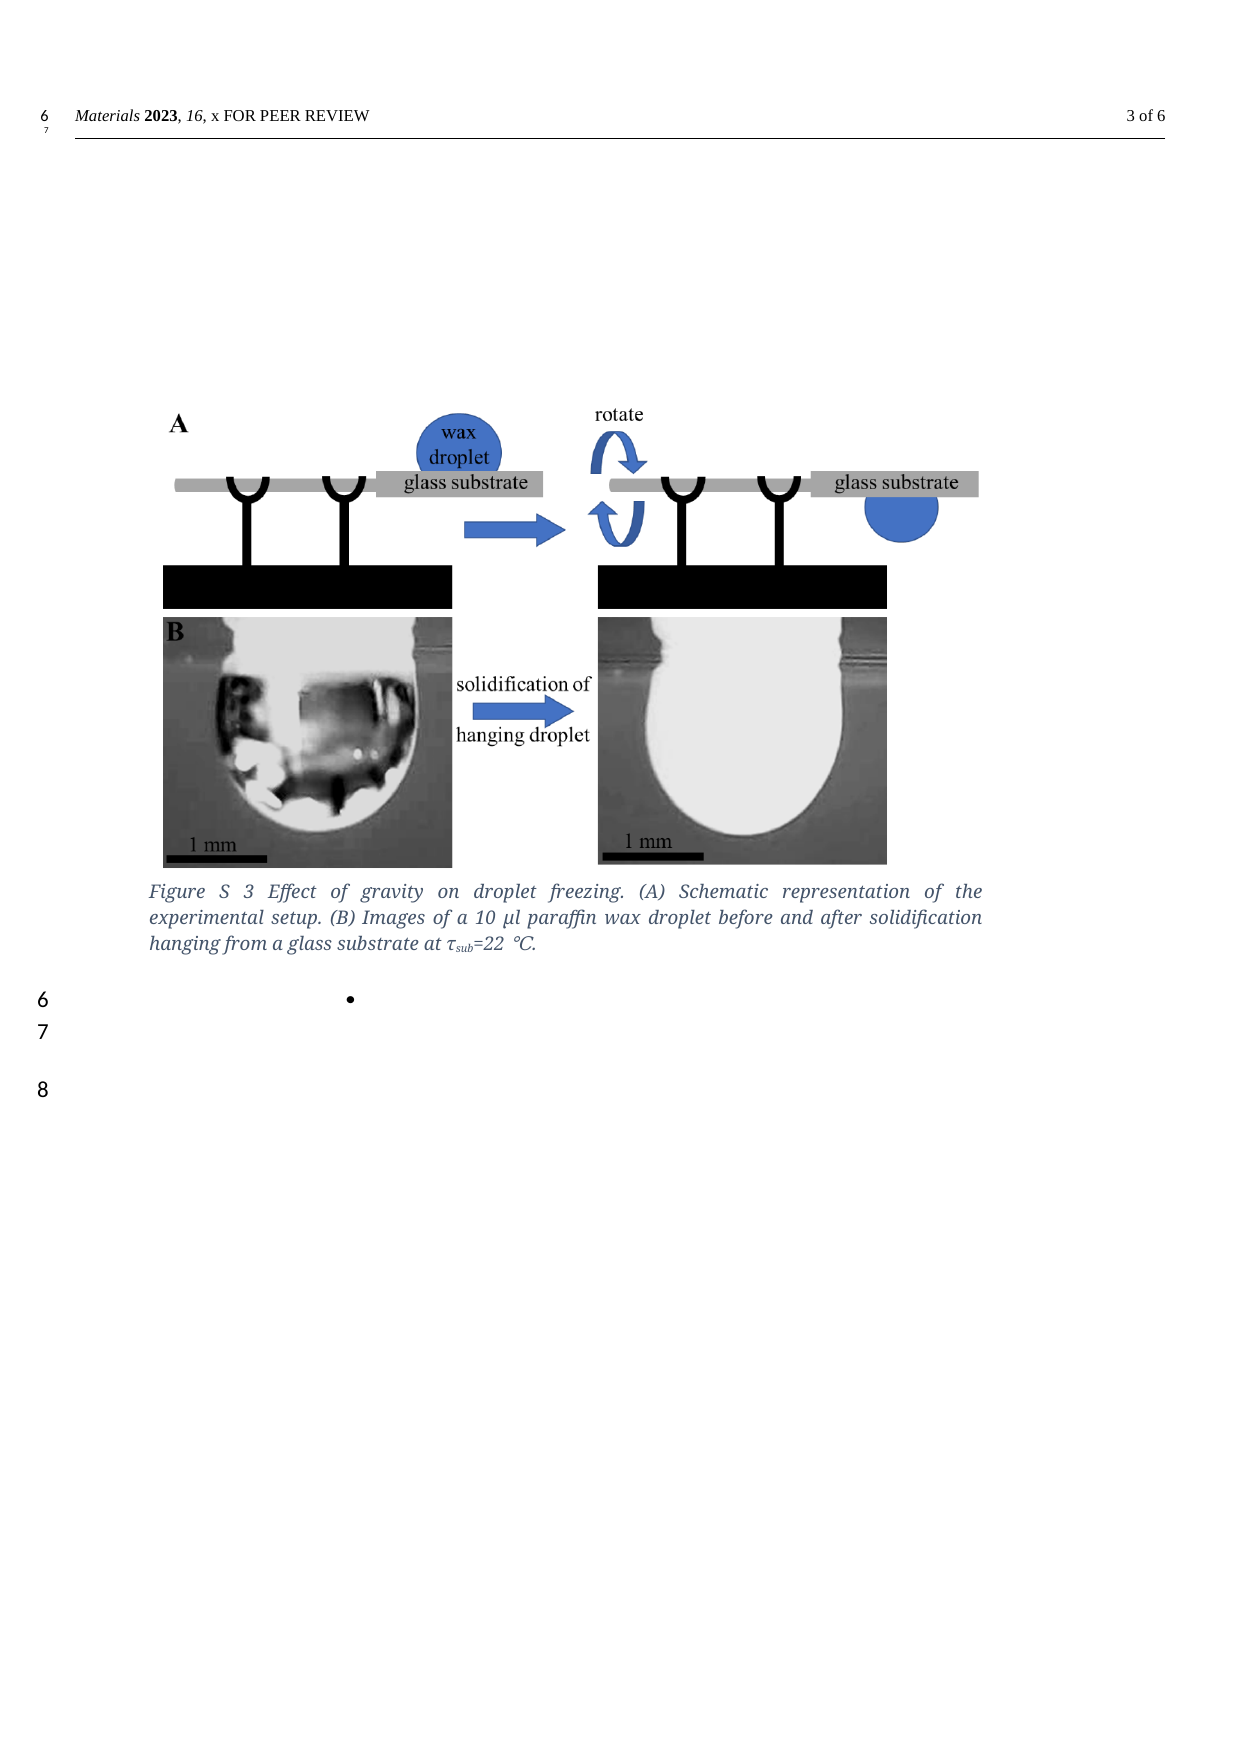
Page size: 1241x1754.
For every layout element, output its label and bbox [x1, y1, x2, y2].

picture [148, 393, 986, 871]
